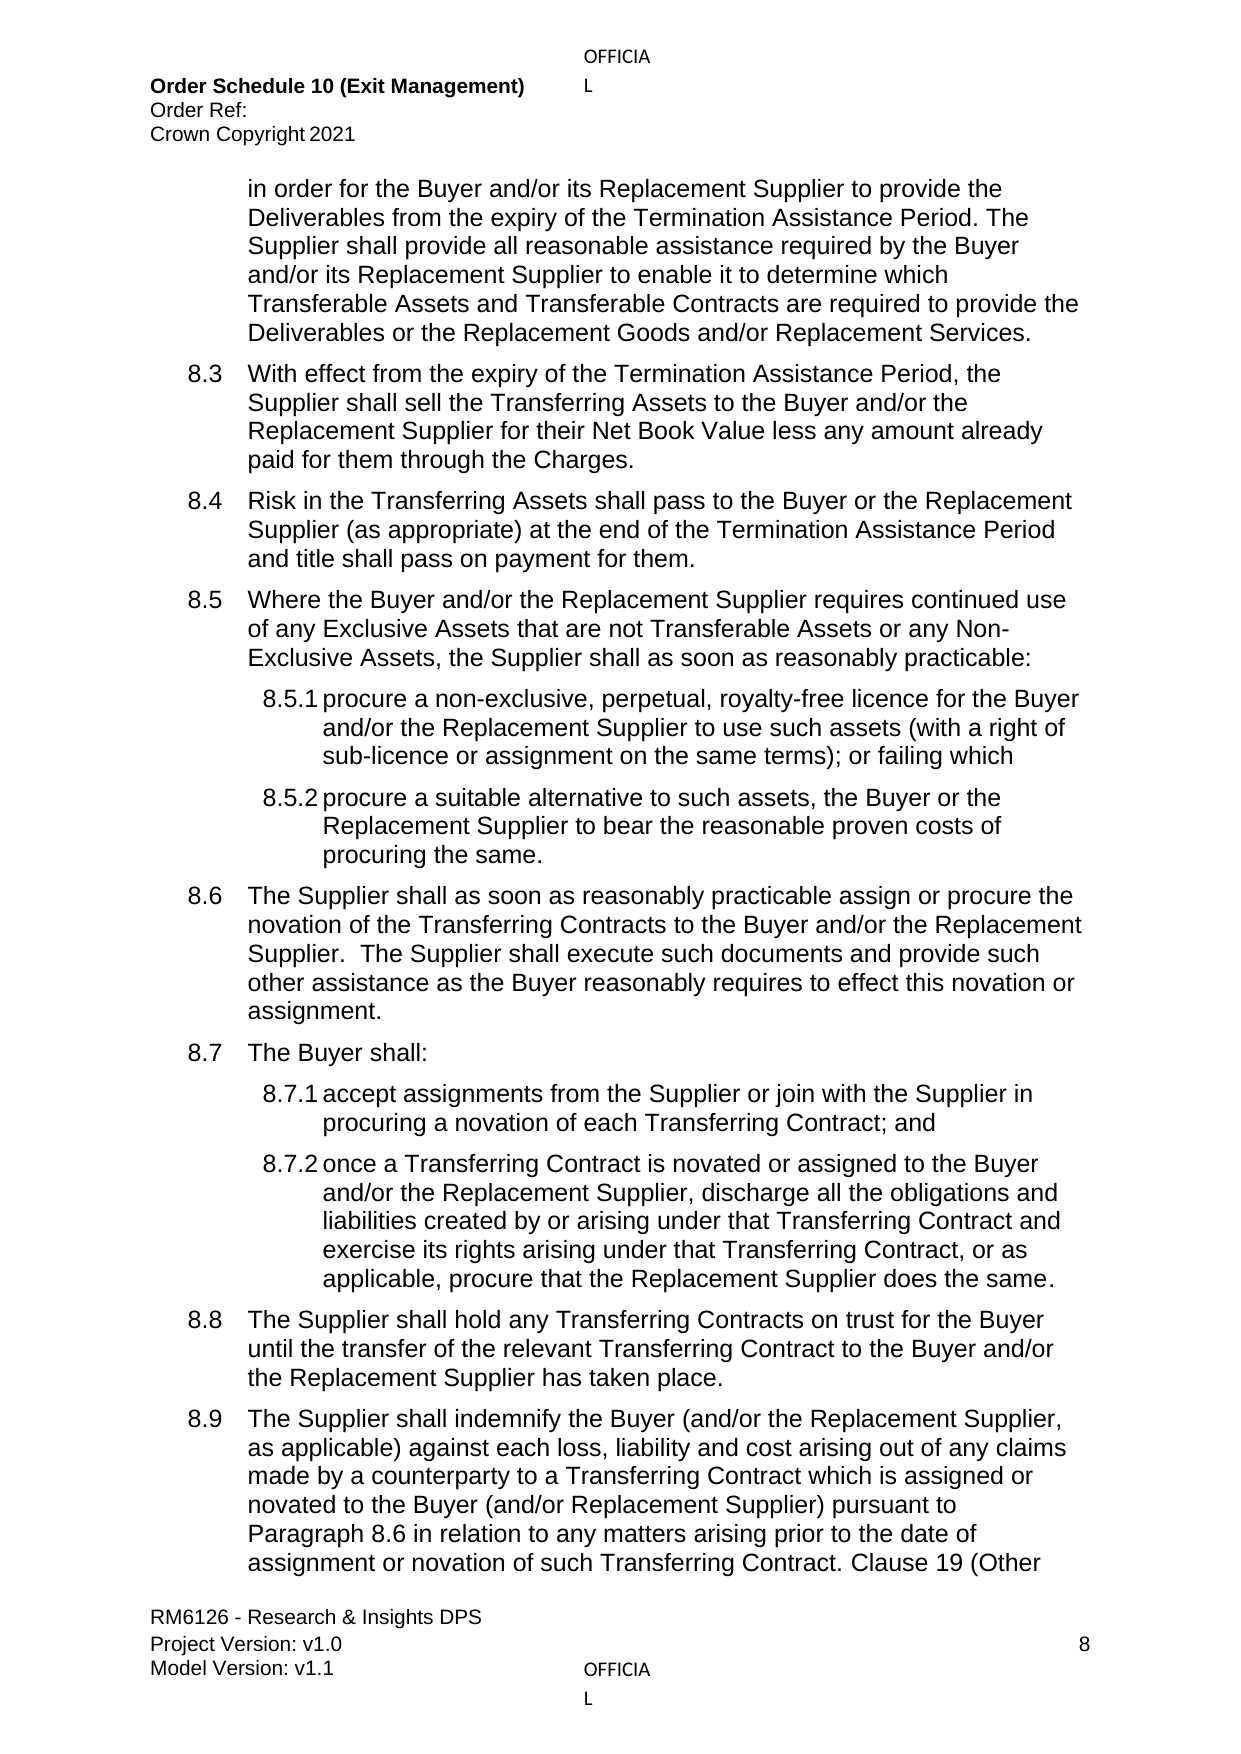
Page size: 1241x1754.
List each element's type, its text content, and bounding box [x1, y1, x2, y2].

text procure a suitable alternative to such assets, the Buyer or the Replacement Supplier to bear the reasonable proven costs of procuring the same. [262, 782, 1090, 869]
text The Buyer shall: [187, 1037, 1090, 1066]
text once a Transferring Contract is novated or assigned to the Buyer and/or the Replacement Supplier, discharge all the obligations and liabilities created by or arising under that Transferring Contract and exercise its rights arising under that Transferring Contract, or as applicable, procure that the Replacement Supplier does the same. [262, 1149, 1090, 1292]
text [187, 1404, 1090, 1576]
text procure a non-exclusive, perpetual, royalty-free licence for the Buyer and/or the Replacement Supplier to use such assets (with a right of sub-licence or assignment on the same terms); or failing which [262, 684, 1090, 770]
text accept assignments from the Supplier or join with the Supplier in procuring a novation of each Transferring Contract; and [262, 1079, 1090, 1136]
text Risk in the Transferring Assets shall pass to the Buyer or the Replacement Supplier (as appropriate) at the end of the Termination Assistance Period and title shall pass on payment for them. [187, 486, 1090, 572]
text With effect from the expiry of the Termination Assistance Period, the Supplier shall sell the Transferring Assets to the Buyer and/or the Replacement Supplier for their Net Book Value less any amount already paid for them through the Charges. [187, 359, 1090, 474]
text in order for the Buyer and/or its Replacement Supplier to provide the Deliverables from the expiry of the Termination Assistance Period. The Supplier shall provide all reasonable assistance required by the Buyer and/or its Replacement Supplier to enable it to determine which Transferable Assets and Transferable Contracts are required to provide the Deliverables or the Replacement Goods and/or Replacement Services. [247, 174, 1090, 346]
text The Supplier shall hold any Transferring Contracts on trust for the Buyer until the transfer of the relevant Transferring Contract to the Buyer and/or the Replacement Supplier has taken place. [187, 1305, 1090, 1391]
text Where the Buyer and/or the Replacement Supplier requires continued use of any Exclusive Assets that are not Transferable Assets or any Non-Exclusive Assets, the Supplier shall as soon as reasonably practicable: [187, 585, 1090, 671]
text The Supplier shall as soon as reasonably practicable assign or procure the novation of the Transferring Contracts to the Buyer and/or the Replacement Supplier. The Supplier shall execute such documents and provide such other assistance as the Buyer reasonably requires to effect this novation or assignment. [187, 881, 1090, 1025]
